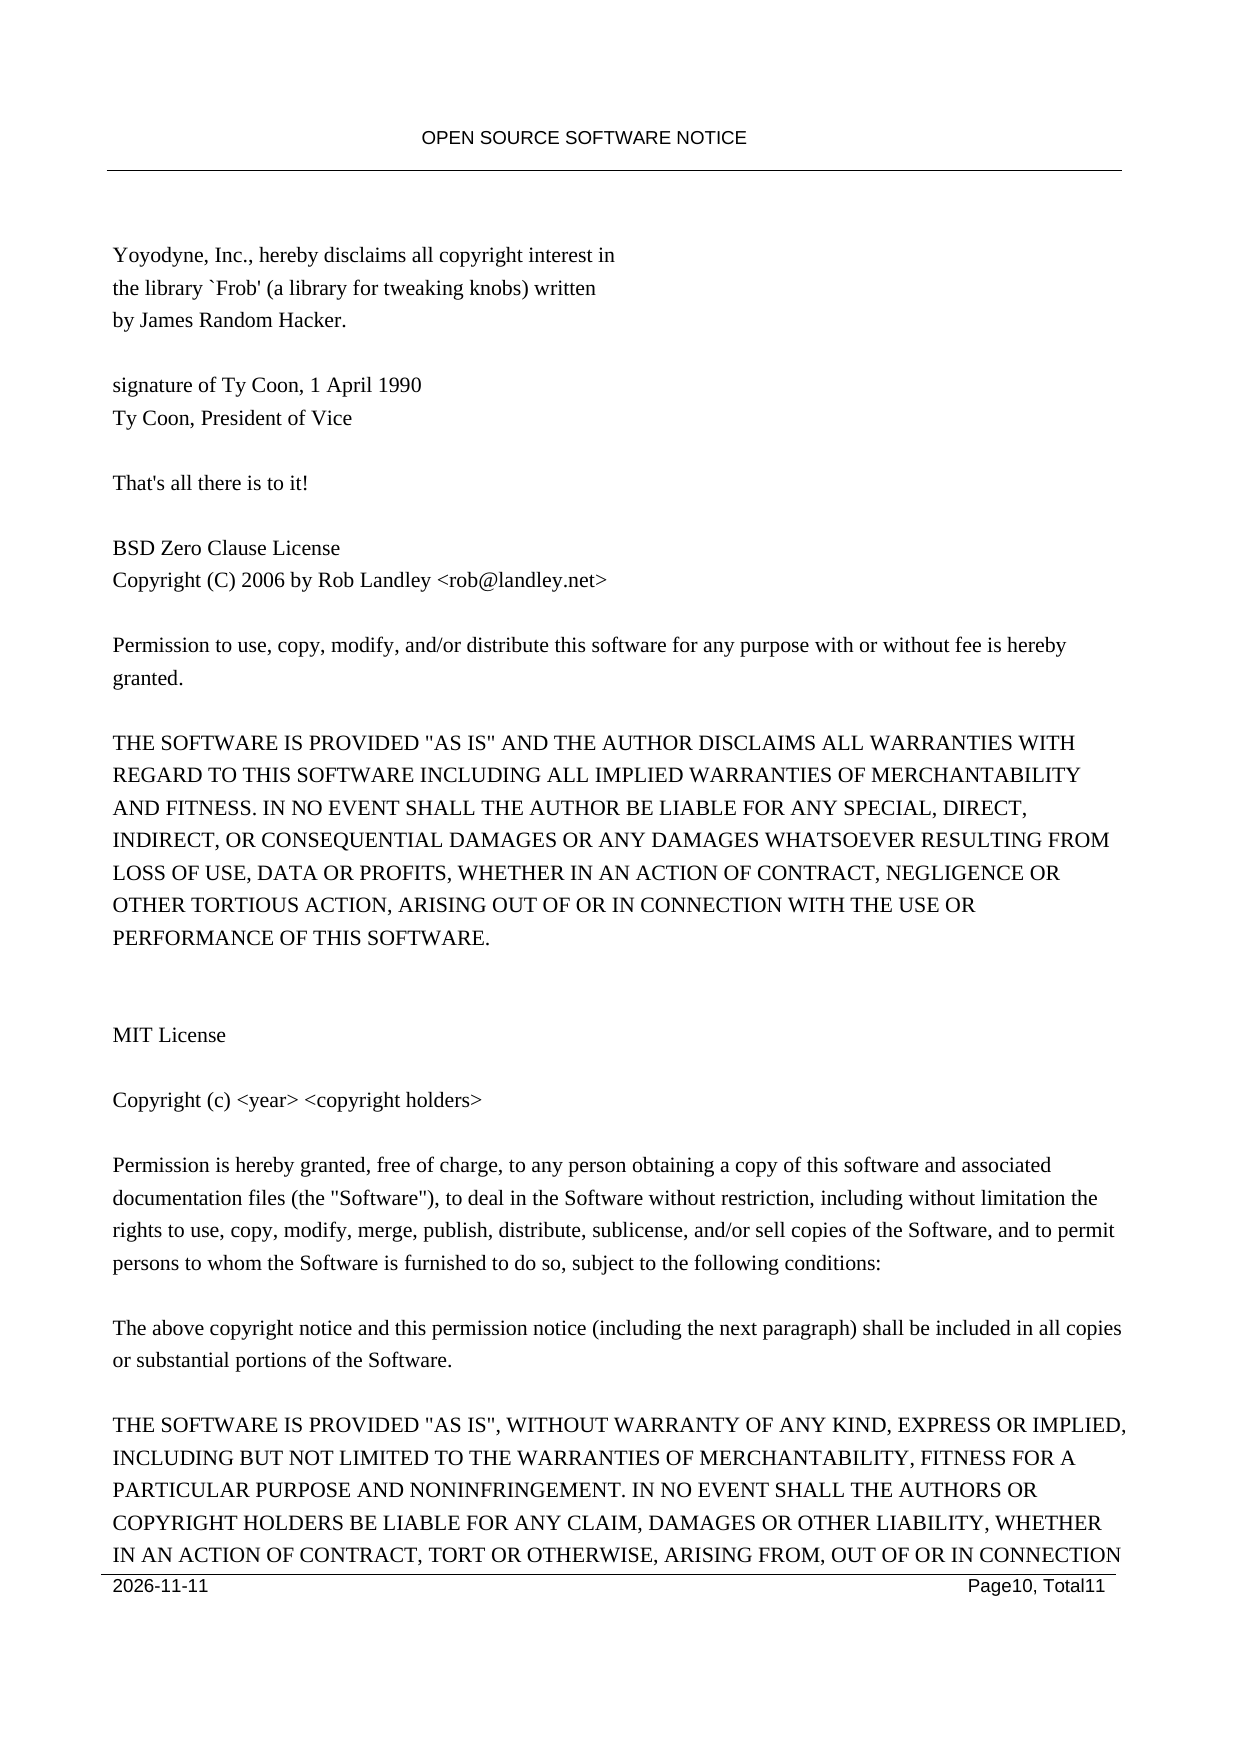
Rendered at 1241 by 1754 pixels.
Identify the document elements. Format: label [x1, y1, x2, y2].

text [112, 206, 1128, 1571]
